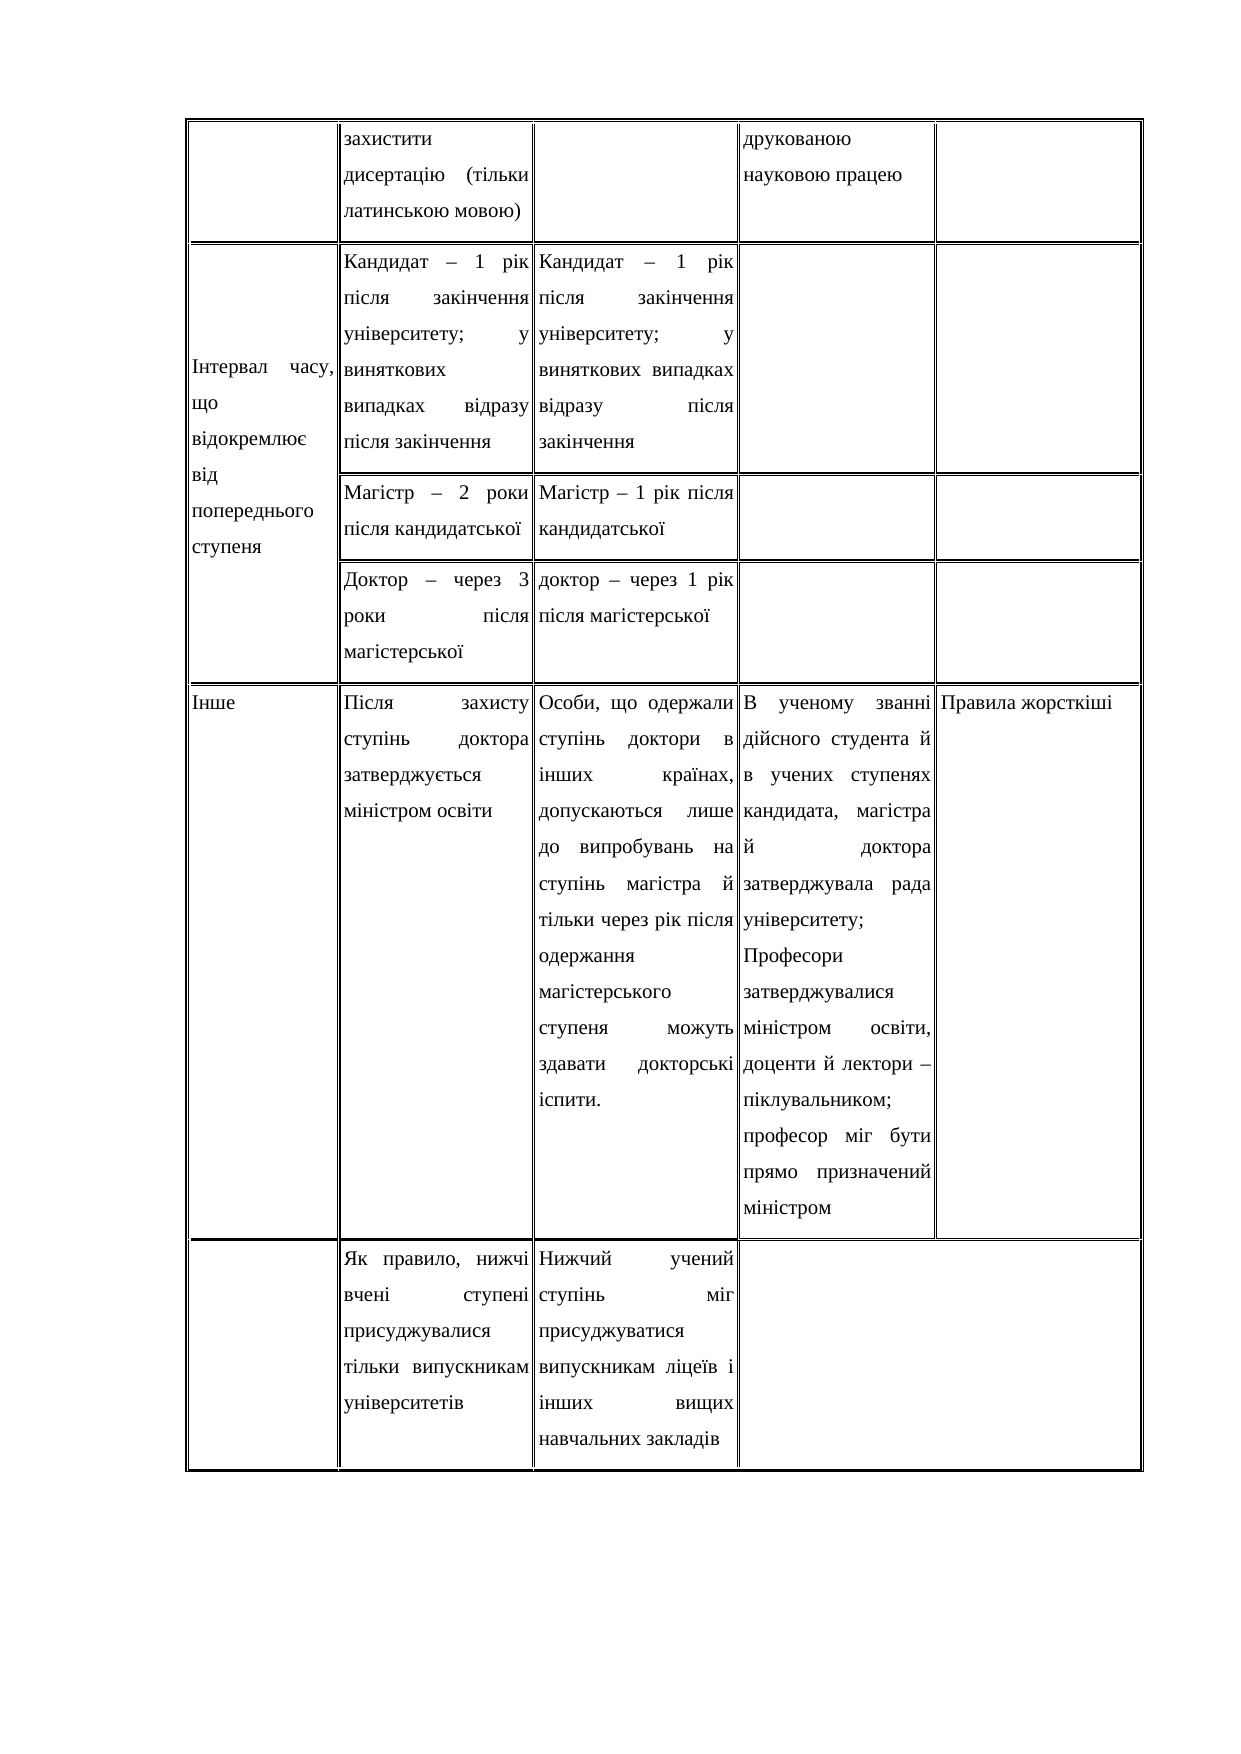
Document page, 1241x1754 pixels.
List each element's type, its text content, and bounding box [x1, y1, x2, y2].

table_cell [936, 1238, 1141, 1469]
table_cell [740, 245, 934, 472]
table_cell доктор – через 1 рік після магістерської [535, 563, 737, 682]
table_cell Доктор – через 3 роки після магістерської [341, 563, 532, 682]
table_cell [739, 122, 936, 241]
table_cell [937, 241, 1141, 472]
table_cell [187, 1238, 339, 1469]
table_cell [936, 122, 1140, 241]
table_cell Кандидат – 1 рік після закінчення університету; у виняткових випадках відразу після закінчення [341, 245, 532, 472]
table_cell [937, 559, 1141, 682]
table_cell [534, 122, 738, 241]
table_cell Магістр – 1 рік після кандидатської [535, 476, 737, 559]
table_cell Інтервал часу, що відокремлює від попереднього ступеня [189, 241, 337, 682]
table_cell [339, 122, 534, 241]
table_cell Особи, що одержали ступінь доктори в інших країнах, допускаються лише до випробувань на ступінь магістра й тільки через рік після одержання магістерського ступеня можуть здавати докторські іспити. [535, 686, 737, 1238]
table_cell Як правило, нижчі вчені ступені присуджувалися тільки випускникам університетів [339, 1241, 534, 1469]
table_cell Після захисту ступінь доктора затверджується міністром освіти [341, 686, 532, 1238]
table_cell [739, 1241, 936, 1469]
table_cell Правила жорсткіші [937, 682, 1141, 1238]
table_cell Нижчий учений ступінь міг присуджуватися випускникам ліцеїв і інших вищих навчальних закладів [534, 1241, 738, 1469]
table_cell Інше [189, 682, 337, 1238]
table_cell Магістр – 2 роки після кандидатської [341, 476, 532, 559]
table_cell Кандидат – 1 рік після закінчення університету; у виняткових випадках відразу після закінчення [535, 245, 737, 472]
table_cell [937, 472, 1141, 559]
table_cell [740, 563, 934, 682]
table_cell [740, 476, 934, 559]
table_cell В ученому званні дійсного студента й в учених ступенях кандидата, магістра й доктора затверджувала рада університету; Професори затверджувалися міністром освіти, доценти й лектори – піклувальником; професор міг бути прямо призначений міністром [740, 686, 934, 1238]
